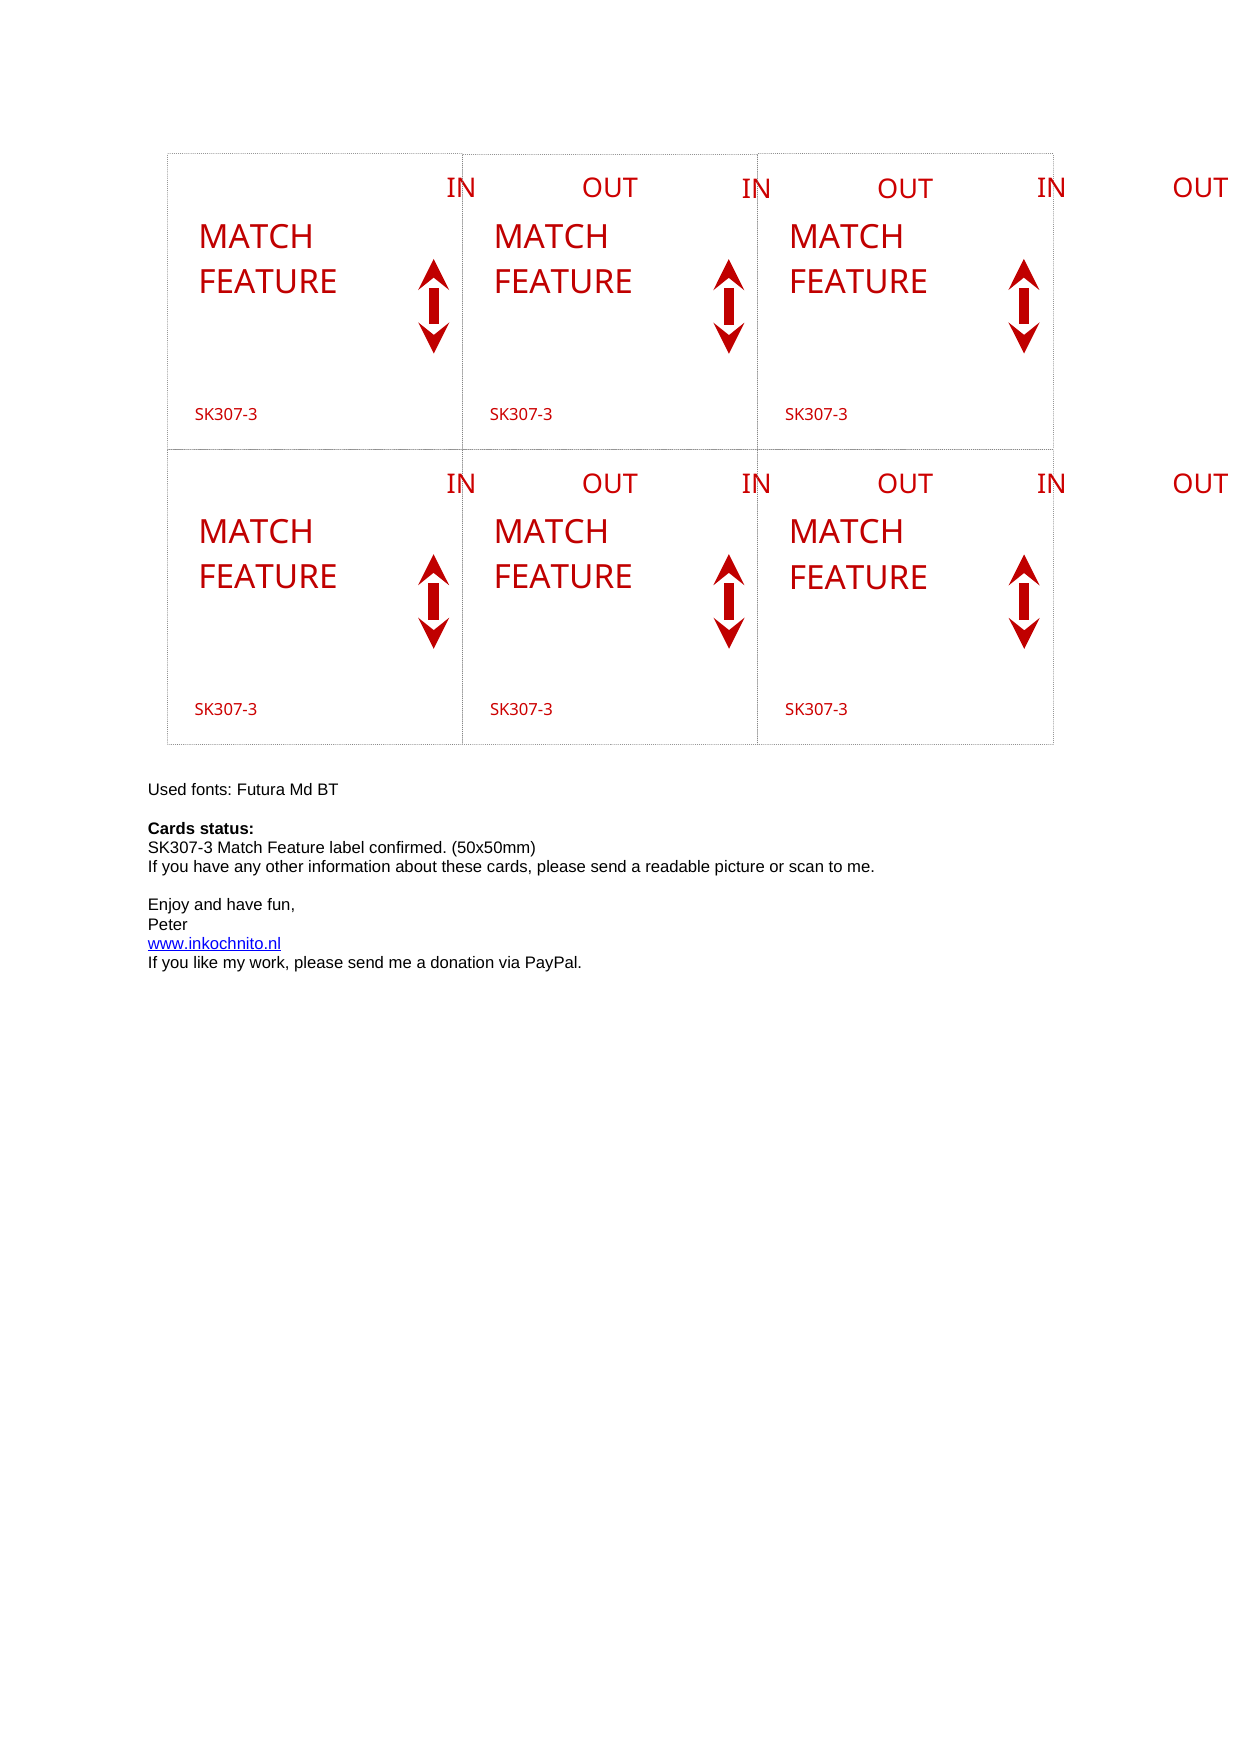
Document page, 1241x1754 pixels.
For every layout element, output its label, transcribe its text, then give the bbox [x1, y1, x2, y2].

text Cards status: [148, 818, 1093, 838]
text Enjoy and have fun, [148, 895, 1093, 914]
text Used fonts: Futura Md BT [148, 780, 1093, 799]
text If you have any other information about these cards, please send a readable picture or scan to me. [148, 857, 1093, 876]
text If you like my work, please send me a donation via PayPal. [148, 953, 1093, 972]
text SK307-3 Match Feature label confirmed. (50x50mm) [148, 838, 1093, 857]
text www.inkochnito.nl [148, 933, 1093, 953]
text Peter [148, 914, 1093, 933]
